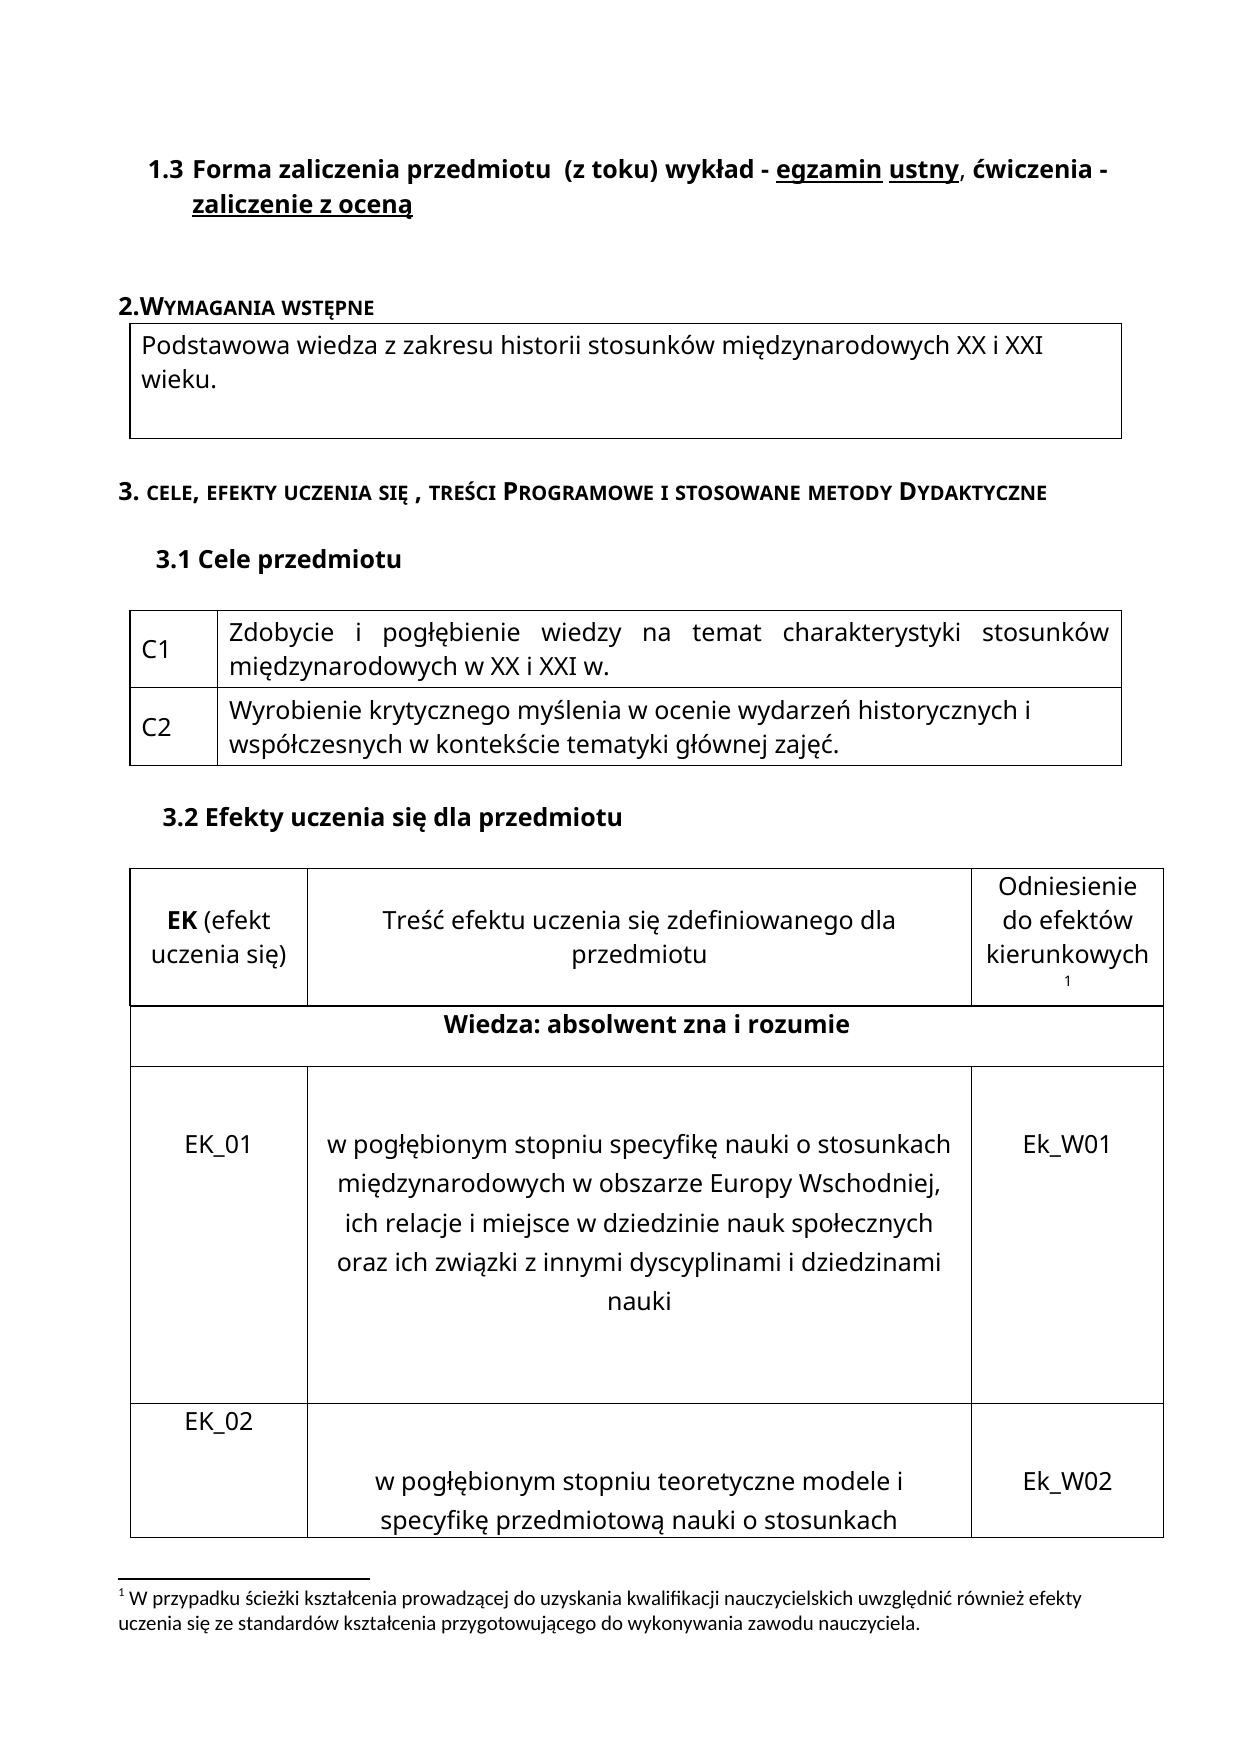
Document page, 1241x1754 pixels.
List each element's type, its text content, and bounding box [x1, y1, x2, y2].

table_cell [308, 1404, 971, 1537]
text 1.3 Forma zaliczenia przedmiotu (z toku) wykład - egzamin ustny, ćwiczenia - zaliczenie z oceną [148, 152, 1122, 220]
table_header Wiedza: absolwent zna i rozumie [131, 1007, 1163, 1066]
table_header Zdobycie i pogłębienie wiedzy na temat charakterystyki stosunków międzynarodowych w XX i XXI w. [218, 611, 1121, 687]
table_header Podstawowa wiedza z zakresu historii stosunków międzynarodowych XX i XXI wieku. [131, 324, 1121, 438]
table_header C1 [131, 611, 217, 687]
table_cell Ek_W01 [972, 1067, 1163, 1403]
table_cell w pogłębionym stopniu specyfikę nauki o stosunkach międzynarodowych w obszarze Europy Wschodniej, ich relacje i miejsce w dziedzinie nauk społecznych oraz ich związki z innymi dyscyplinami i dziedzinami nauki [308, 1067, 971, 1403]
text 3.1 Cele przedmiotu [156, 541, 1122, 576]
text 3.2 Efekty uczenia się dla przedmiotu [162, 800, 1122, 834]
table_header Treść efektu uczenia się zdefiniowanego dla przedmiotu [308, 869, 971, 1005]
table_header Odniesienie do efektów kierunkowych [972, 869, 1163, 1005]
text 2.Wymagania wstępne [118, 288, 1122, 322]
table_cell Ek_W02 [972, 1404, 1163, 1537]
table_header EK (efekt uczenia się) [131, 869, 307, 1005]
table_cell C2 [131, 688, 217, 764]
table_cell EK_01 [131, 1067, 307, 1403]
text 3. cele, efekty uczenia się , treści Programowe i stosowane metody Dydaktyczne [118, 473, 1122, 507]
table_cell Wyrobienie krytycznego myślenia w ocenie wydarzeń historycznych i współczesnych w kontekście tematyki głównej zajęć. [218, 688, 1121, 764]
table_cell EK_02 [131, 1404, 307, 1537]
